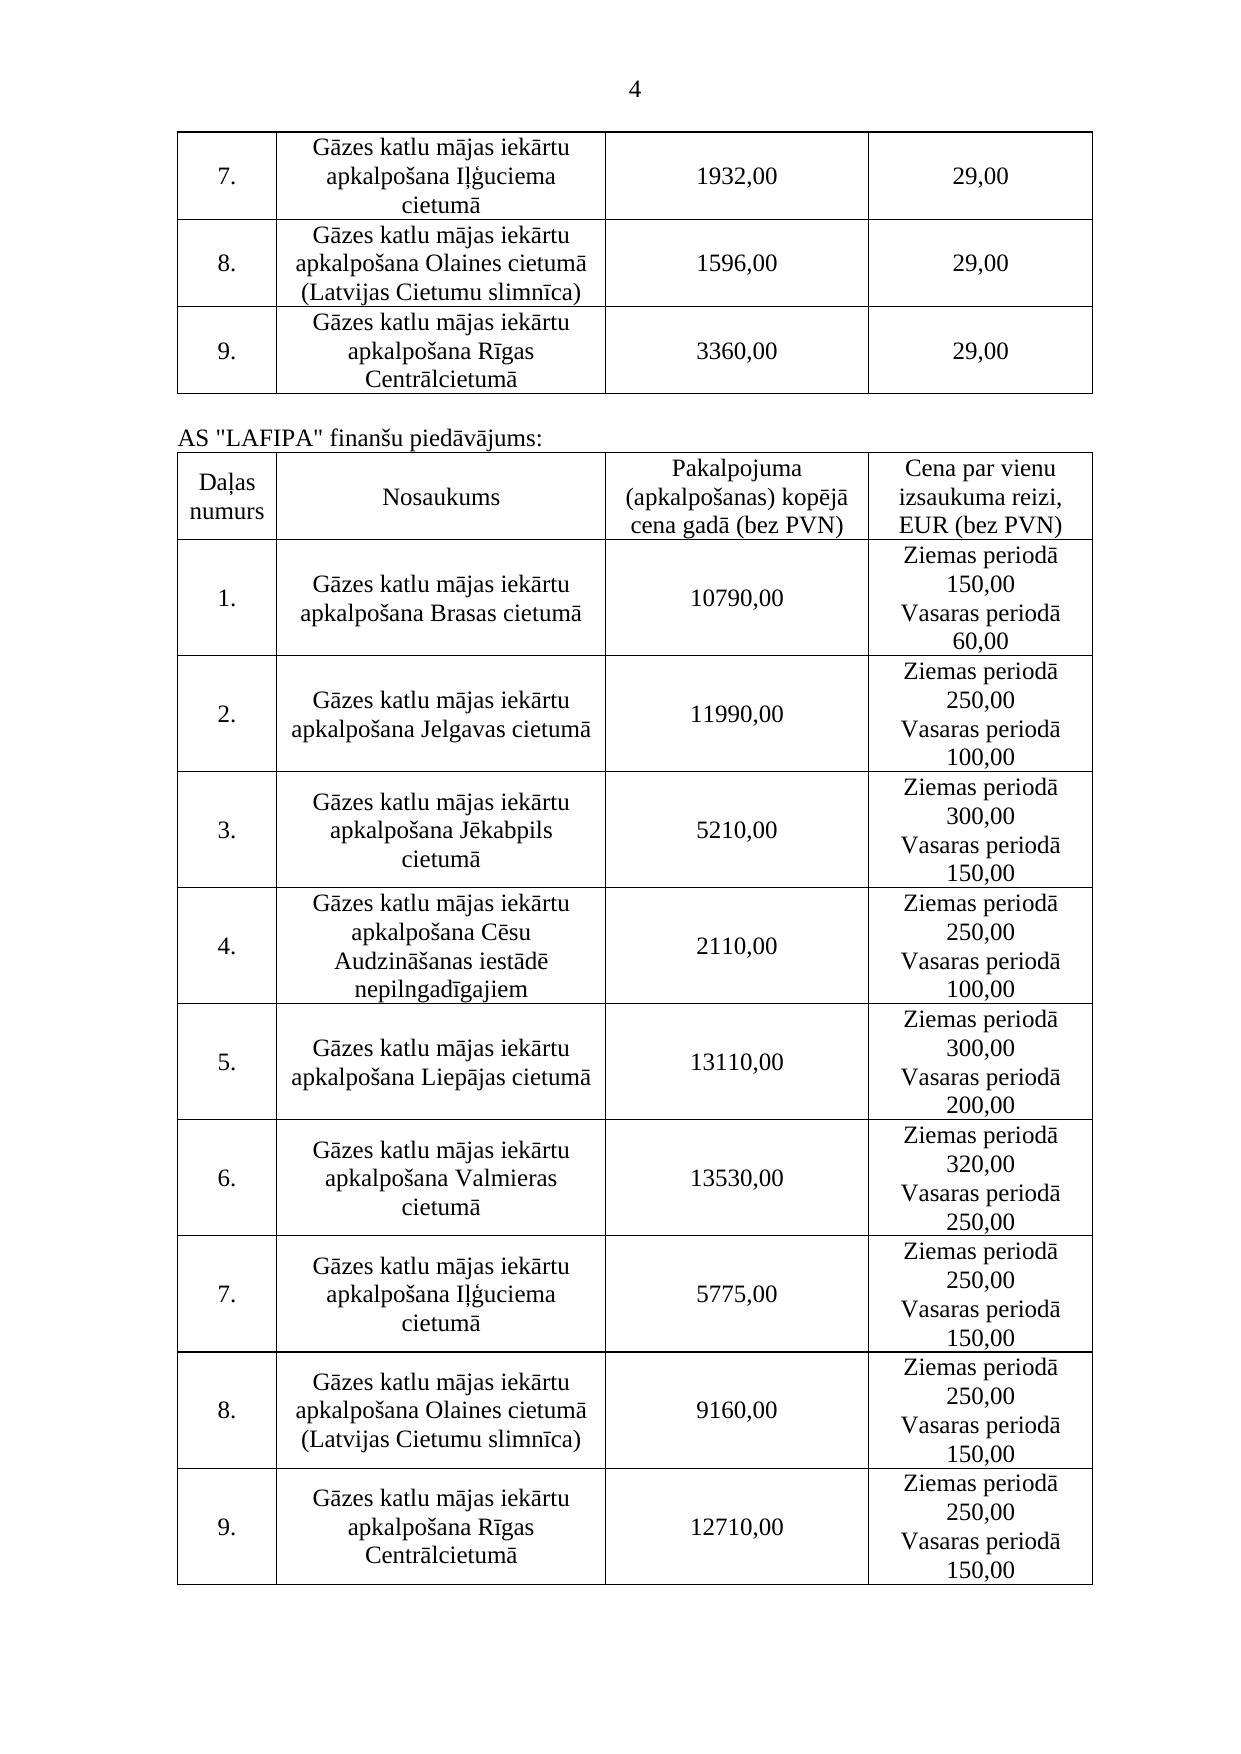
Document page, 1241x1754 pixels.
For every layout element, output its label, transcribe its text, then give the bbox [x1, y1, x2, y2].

table_header Nosaukums [277, 453, 605, 539]
table_cell Gāzes katlu mājas iekārtu apkalpošana Jelgavas cietumā [277, 656, 605, 771]
table_cell Ziemas periodā 250,00 Vasaras periodā 150,00 [869, 1353, 1092, 1467]
table_cell Ziemas periodā 250,00 Vasaras periodā 150,00 [869, 1236, 1092, 1351]
table_cell 8. [178, 1353, 276, 1467]
table_cell Gāzes katlu mājas iekārtu apkalpošana Valmieras cietumā [277, 1120, 605, 1235]
table_cell Gāzes katlu mājas iekārtu apkalpošana Liepājas cietumā [277, 1004, 605, 1119]
table_cell 12710,00 [606, 1469, 868, 1583]
table_cell Gāzes katlu mājas iekārtu apkalpošana Rīgas Centrālcietumā [277, 1469, 605, 1583]
table_cell Gāzes katlu mājas iekārtu apkalpošana Olaines cietumā (Latvijas Cietumu slimnīca) [277, 220, 605, 306]
table_cell 11990,00 [606, 656, 868, 771]
table_cell Gāzes katlu mājas iekārtu apkalpošana Cēsu Audzināšanas iestādē nepilngadīgajiem [277, 888, 605, 1003]
table_cell Ziemas periodā 300,00 Vasaras periodā 200,00 [869, 1004, 1092, 1119]
table_header Cena par vienu izsaukuma reizi, EUR (bez PVN) [869, 453, 1092, 539]
table_cell 5775,00 [606, 1236, 868, 1351]
table_cell Ziemas periodā 250,00 Vasaras periodā 100,00 [869, 656, 1092, 771]
table_cell 29,00 [869, 307, 1092, 393]
table_cell 5. [178, 1004, 276, 1119]
table_cell Ziemas periodā 300,00 Vasaras periodā 150,00 [869, 772, 1092, 887]
table_cell Gāzes katlu mājas iekārtu apkalpošana Olaines cietumā (Latvijas Cietumu slimnīca) [277, 1353, 605, 1467]
text AS "LAFIPA" finanšu piedāvājums: [177, 423, 1093, 452]
table_cell 9. [178, 307, 276, 393]
table_cell 6. [178, 1120, 276, 1235]
table_cell Ziemas periodā 150,00 Vasaras periodā 60,00 [869, 540, 1092, 655]
table_cell 10790,00 [606, 540, 868, 655]
table_cell 3360,00 [606, 307, 868, 393]
table_cell 9. [178, 1469, 276, 1583]
table_cell 7. [178, 133, 276, 219]
table_cell 9160,00 [606, 1353, 868, 1467]
table_cell 5210,00 [606, 772, 868, 887]
table_cell Ziemas periodā 250,00 Vasaras periodā 100,00 [869, 888, 1092, 1003]
table_cell Ziemas periodā 320,00 Vasaras periodā 250,00 [869, 1120, 1092, 1235]
table_cell 3. [178, 772, 276, 887]
table_cell Ziemas periodā 250,00 Vasaras periodā 150,00 [869, 1469, 1092, 1583]
table_header Daļas numurs [178, 453, 276, 539]
table_header Pakalpojuma (apkalpošanas) kopējā cena gadā (bez PVN) [606, 453, 868, 539]
table_cell 13530,00 [606, 1120, 868, 1235]
table_cell Gāzes katlu mājas iekārtu apkalpošana Iļģuciema cietumā [277, 1236, 605, 1351]
table_cell 29,00 [869, 220, 1092, 306]
table_cell 2110,00 [606, 888, 868, 1003]
table_cell 29,00 [869, 133, 1092, 219]
table_cell 7. [178, 1236, 276, 1351]
table_cell Gāzes katlu mājas iekārtu apkalpošana Brasas cietumā [277, 540, 605, 655]
table_cell Gāzes katlu mājas iekārtu apkalpošana Jēkabpils cietumā [277, 772, 605, 887]
table_cell 13110,00 [606, 1004, 868, 1119]
table_cell Gāzes katlu mājas iekārtu apkalpošana Rīgas Centrālcietumā [277, 307, 605, 393]
table_cell 1932,00 [606, 133, 868, 219]
table_cell Gāzes katlu mājas iekārtu apkalpošana Iļģuciema cietumā [277, 133, 605, 219]
table_cell 1596,00 [606, 220, 868, 306]
table_cell 2. [178, 656, 276, 771]
table_cell 8. [178, 220, 276, 306]
table_cell 1. [178, 540, 276, 655]
table_cell 4. [178, 888, 276, 1003]
